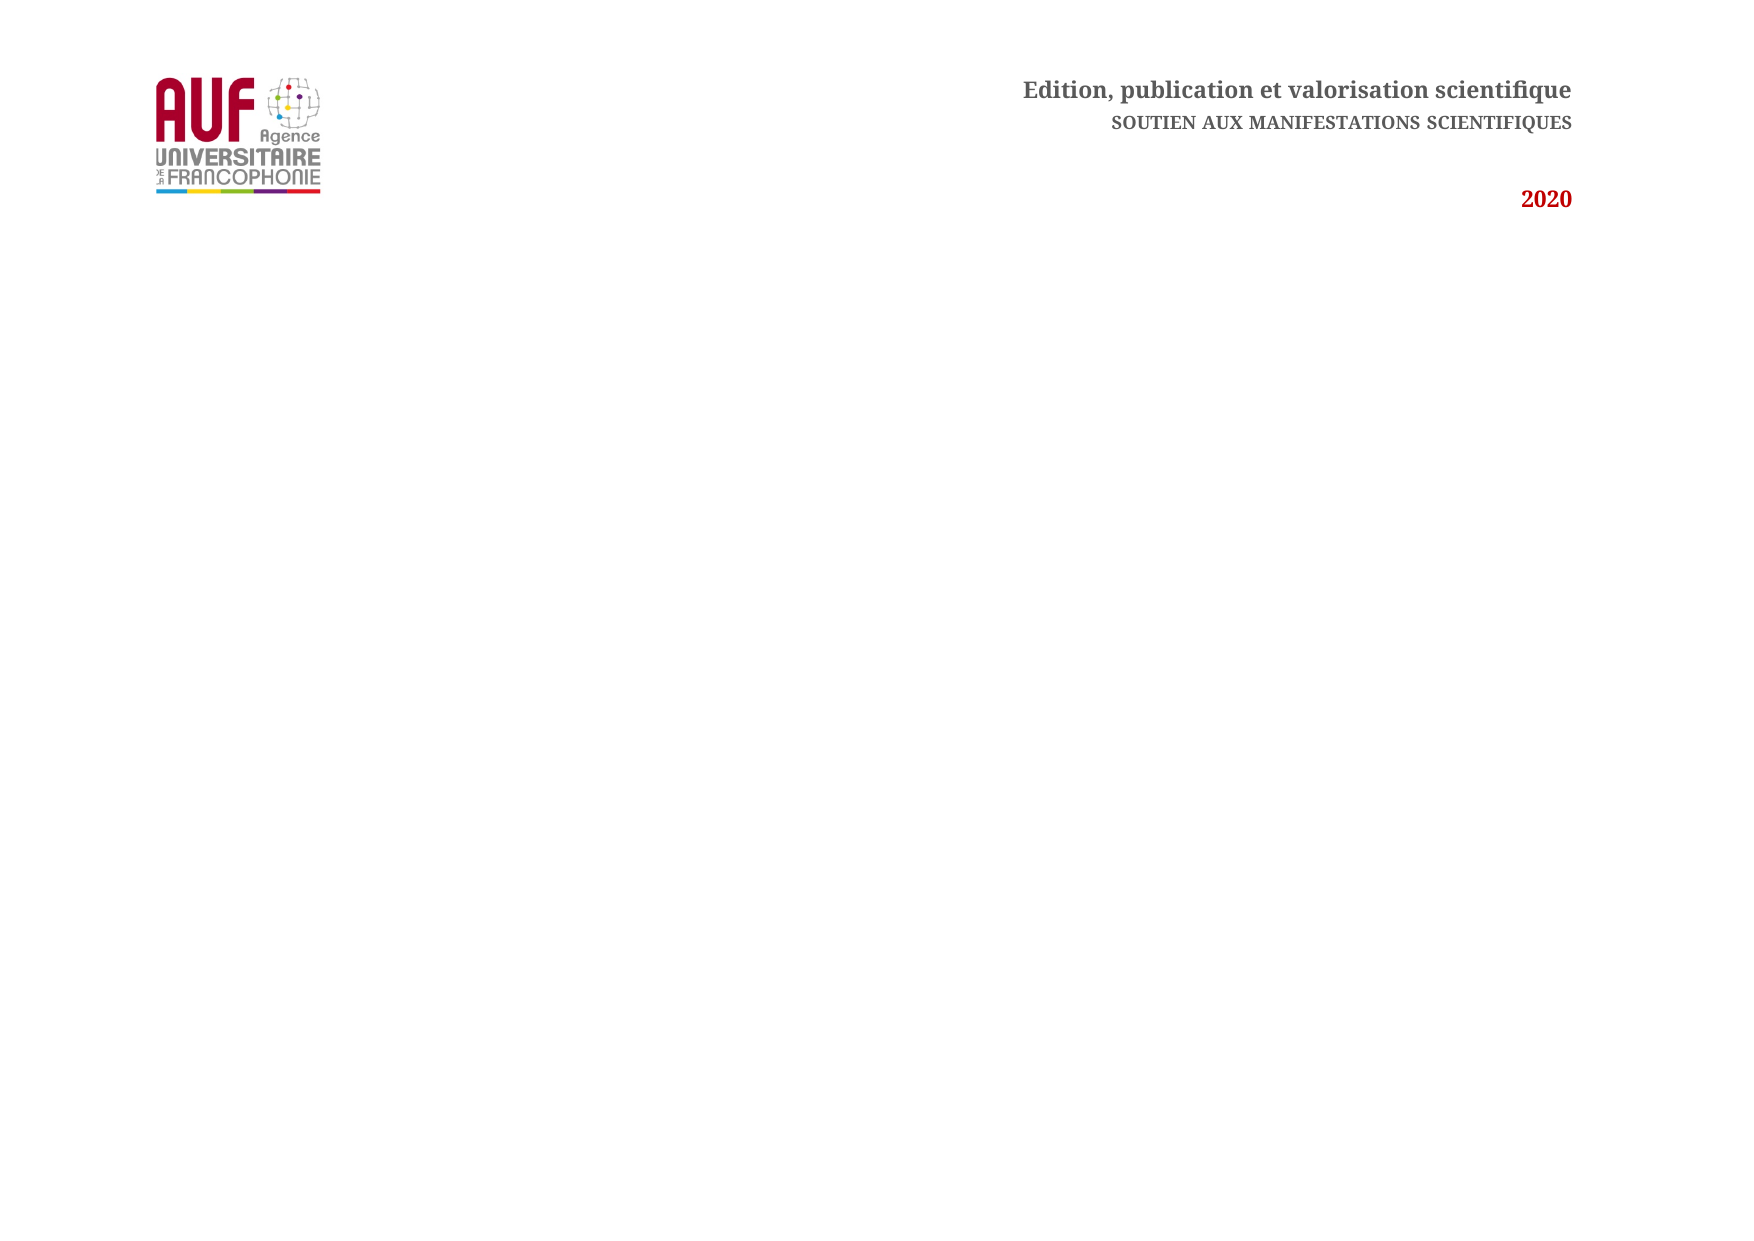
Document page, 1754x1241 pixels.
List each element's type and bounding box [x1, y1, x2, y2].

picture [156, 73, 325, 198]
